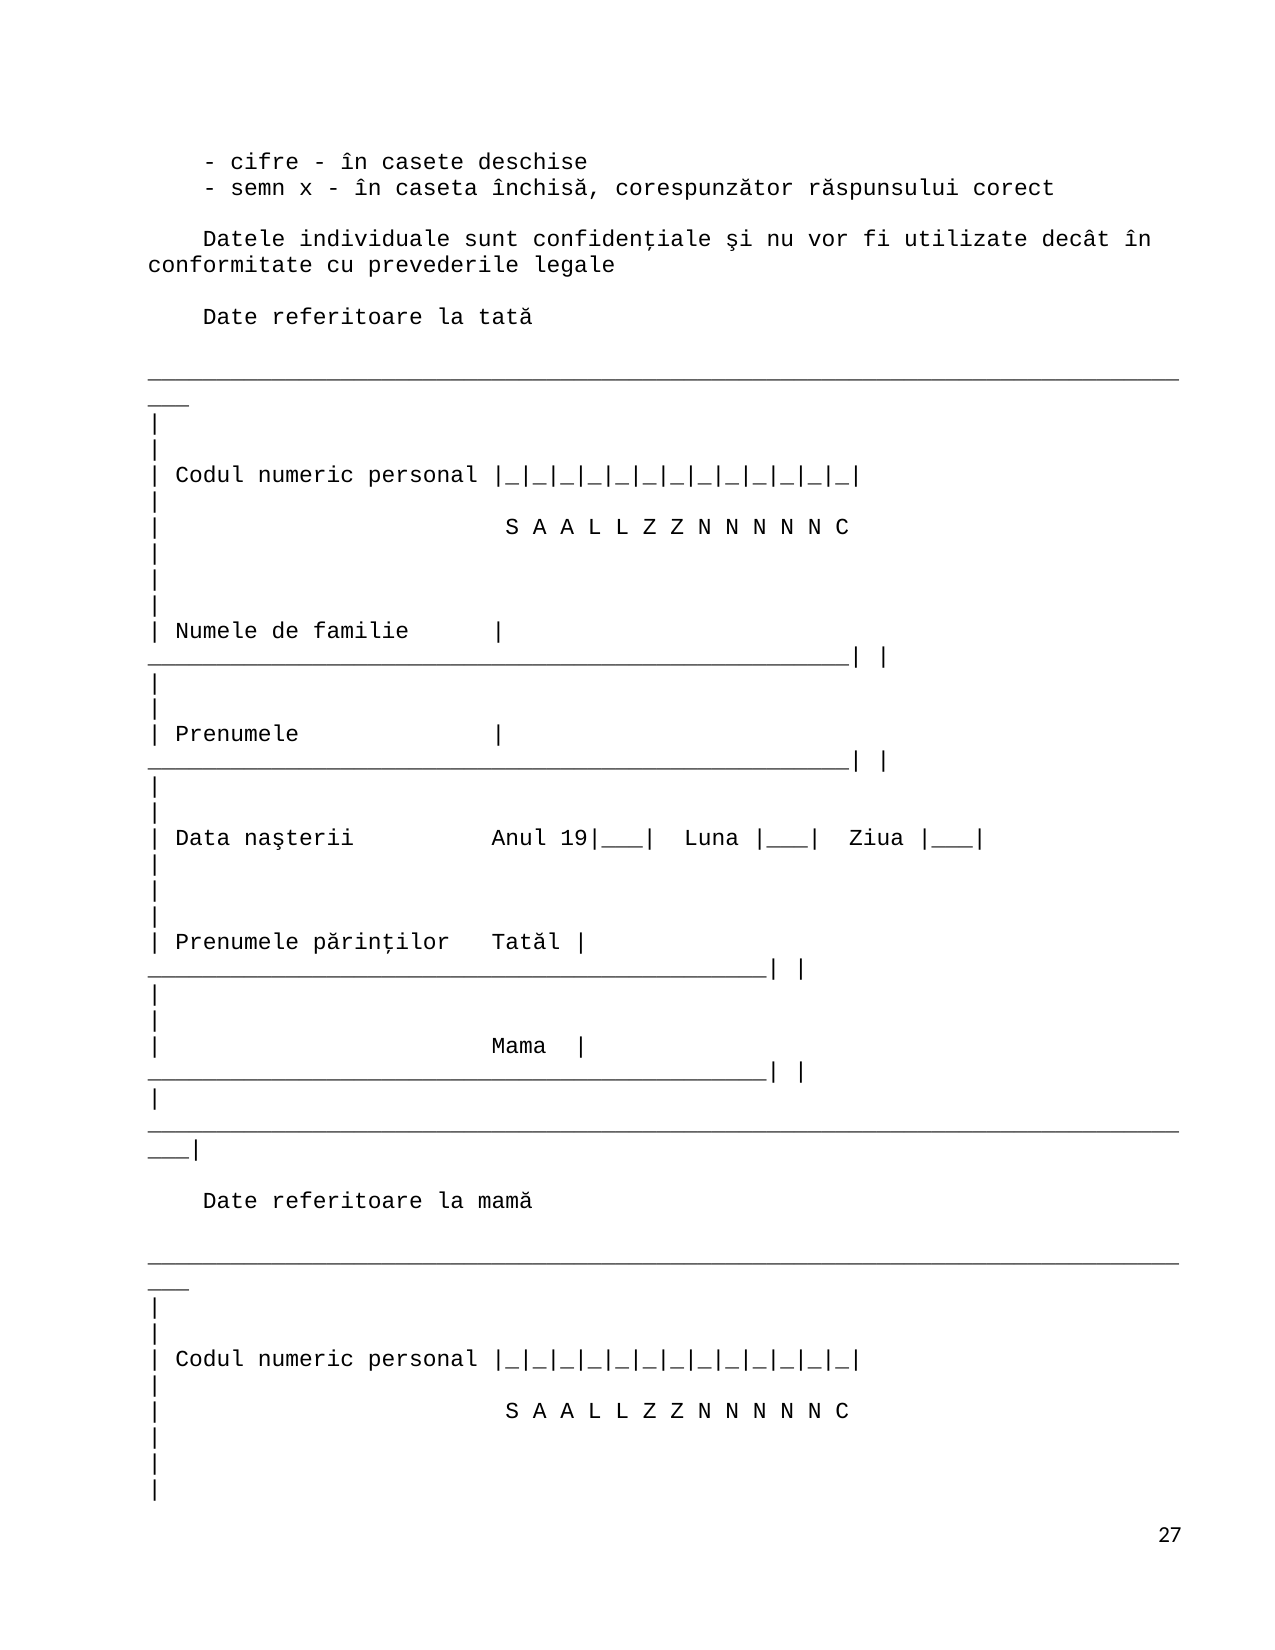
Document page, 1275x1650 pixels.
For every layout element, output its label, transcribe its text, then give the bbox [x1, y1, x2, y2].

text | Numele de familie |___________________________________________________| | [148, 619, 1181, 671]
text Date referitoare la tată [148, 306, 1181, 332]
text Date referitoare la mamă [148, 1189, 1181, 1216]
text ______________________________________________________________________________ [148, 1216, 1181, 1295]
text - cifre - în casete deschise [148, 150, 1181, 176]
text - semn x - în caseta închisă, corespunzător răspunsului corect [148, 176, 1181, 202]
text | | [148, 567, 1181, 619]
text | Codul numeric personal |_|_|_|_|_|_|_|_|_|_|_|_|_| | [148, 1347, 1181, 1399]
text | | [148, 982, 1181, 1034]
text | | [148, 774, 1181, 826]
text Datele individuale sunt confidenţiale şi nu vor fi utilizate decât în conformitate cu prevederile legale [148, 228, 1181, 280]
text | Prenumele |___________________________________________________| | [148, 723, 1181, 774]
text | Codul numeric personal |_|_|_|_|_|_|_|_|_|_|_|_|_| | [148, 463, 1181, 515]
text | | [148, 878, 1181, 930]
text | | [148, 671, 1181, 723]
text |______________________________________________________________________________| [148, 1086, 1181, 1164]
text | | [148, 411, 1181, 463]
text | Prenumele părinţilor Tatăl |_____________________________________________| | [148, 930, 1181, 982]
text | Data naşterii Anul 19|___| Luna |___| Ziua |___| | [148, 826, 1181, 878]
text | S A A L L Z Z N N N N N C | [148, 1399, 1181, 1451]
text | S A A L L Z Z N N N N N C | [148, 515, 1181, 567]
text ______________________________________________________________________________ [148, 332, 1181, 411]
text | Mama |_____________________________________________| | [148, 1034, 1181, 1086]
text | | [148, 1451, 1181, 1503]
text | | [148, 1295, 1181, 1347]
